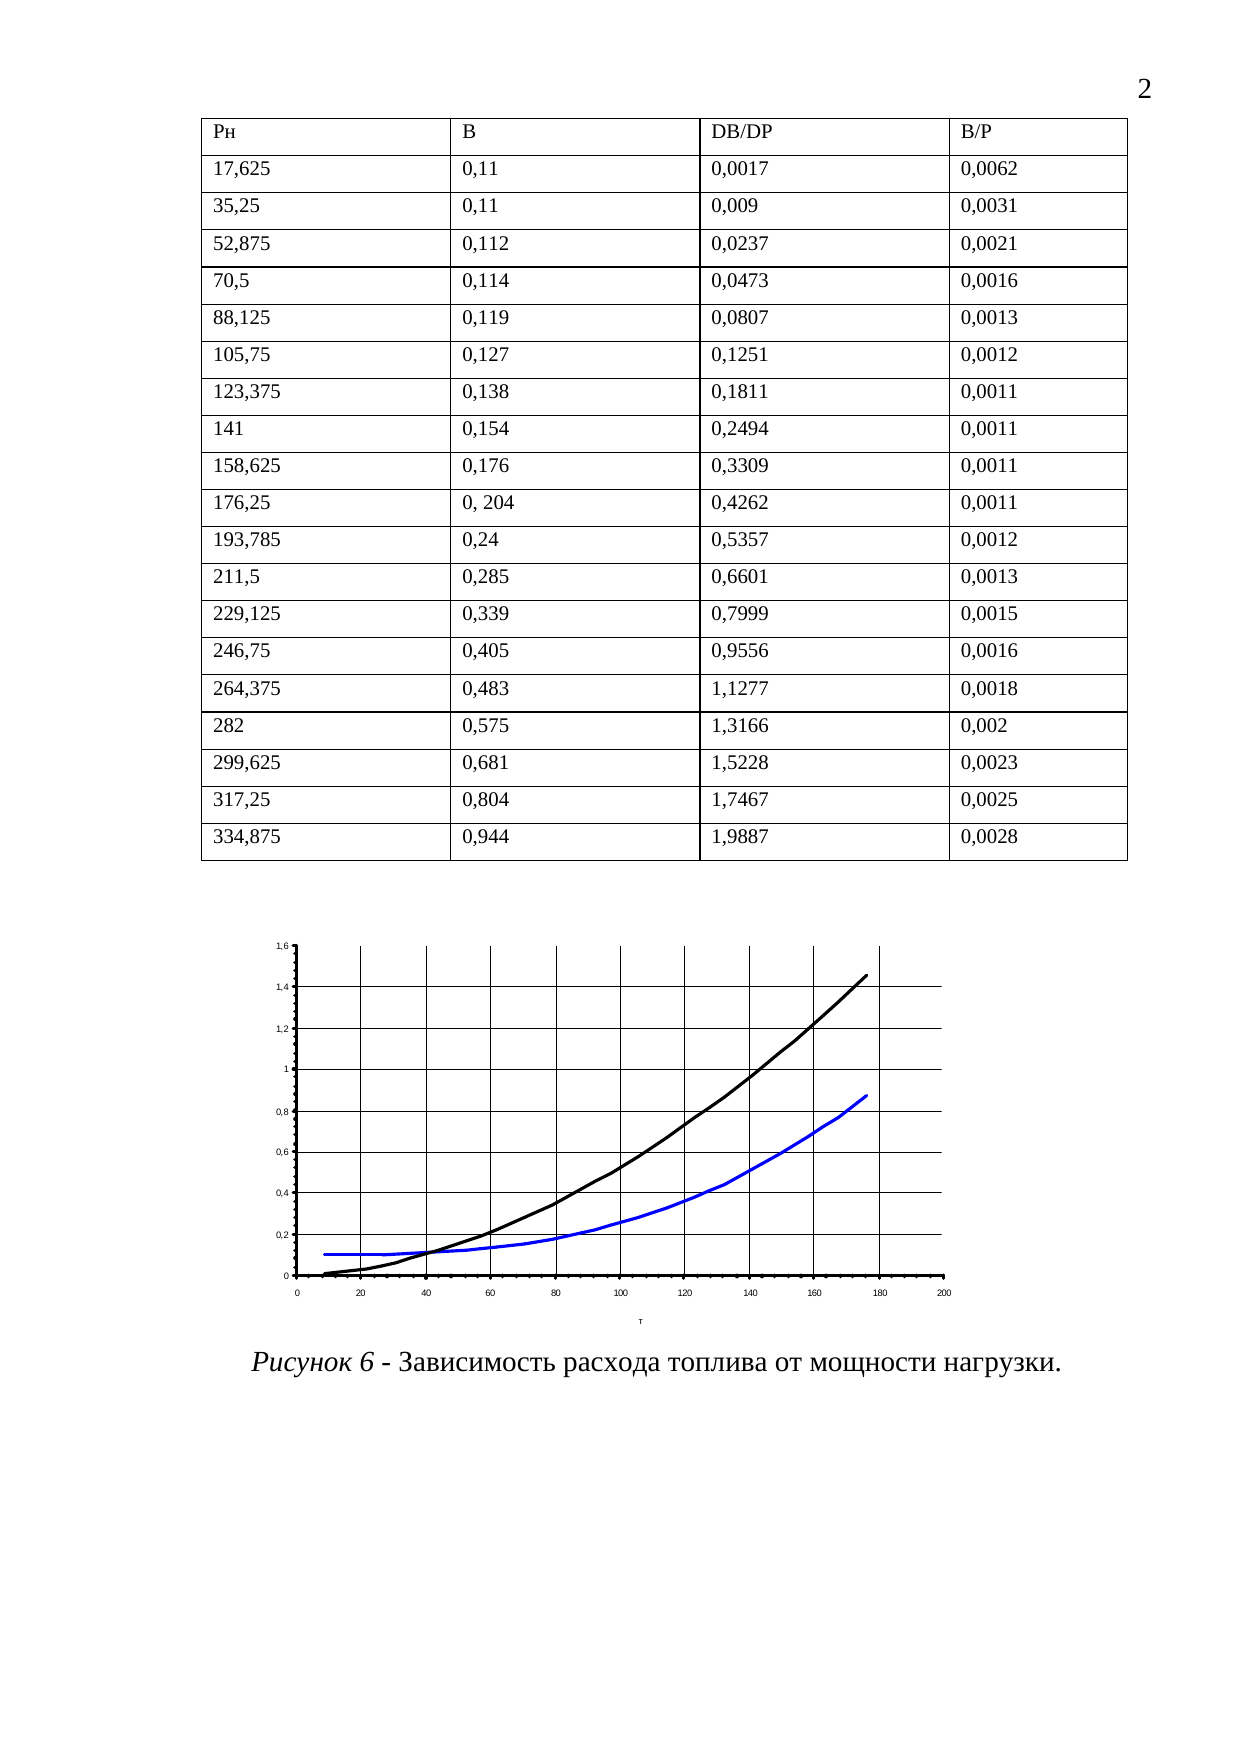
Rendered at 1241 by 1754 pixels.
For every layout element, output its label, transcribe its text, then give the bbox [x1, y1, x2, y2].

table_cell 0,0017 [701, 156, 949, 192]
table_cell 0,0021 [950, 230, 1127, 266]
table_cell 158,625 [202, 453, 450, 489]
table_cell 0,127 [451, 342, 699, 378]
table_cell 0,0018 [950, 675, 1127, 711]
table_cell 246,75 [202, 638, 450, 674]
table_cell 1,9887 [701, 824, 949, 860]
table_header DB/DP [701, 119, 949, 155]
table_cell 0,0013 [950, 305, 1127, 341]
table_header В [451, 119, 699, 155]
table_cell 0,681 [451, 750, 699, 786]
table_cell 70,5 [202, 268, 450, 303]
table_cell 1,5228 [701, 750, 949, 786]
table_cell 1,3166 [701, 713, 949, 748]
table_cell 211,5 [202, 564, 450, 600]
table_cell 0,4262 [701, 490, 949, 526]
table_cell 229,125 [202, 601, 450, 637]
table_cell 1,1277 [701, 675, 949, 711]
table_header Pн [202, 119, 450, 155]
table_cell 0,154 [451, 416, 699, 452]
table_cell 0,112 [451, 230, 699, 266]
table_header B/P [950, 119, 1127, 155]
table_cell 0,0011 [950, 416, 1127, 452]
table_cell 0,24 [451, 527, 699, 563]
table_cell 0,0013 [950, 564, 1127, 600]
table_cell 141 [202, 416, 450, 452]
text Рисунок 6 - Зависимость расхода топлива от мощности нагрузки. [177, 1344, 1152, 1377]
table_cell 17,625 [202, 156, 450, 192]
table_cell 0,5357 [701, 527, 949, 563]
table_cell 0,1251 [701, 342, 949, 378]
table_cell 0,0023 [950, 750, 1127, 786]
table_cell 0,2494 [701, 416, 949, 452]
table_cell 0,0011 [950, 490, 1127, 526]
table_cell 0,804 [451, 787, 699, 823]
table_cell 0,0016 [950, 638, 1127, 674]
table_cell 0,0016 [950, 268, 1127, 303]
table_cell 0,6601 [701, 564, 949, 600]
table_cell 176,25 [202, 490, 450, 526]
table_cell 282 [202, 713, 450, 748]
table_cell 0,0062 [950, 156, 1127, 192]
table_cell 88,125 [202, 305, 450, 341]
table_cell 0,3309 [701, 453, 949, 489]
table_cell 0,575 [451, 713, 699, 748]
table_cell 0,0015 [950, 601, 1127, 637]
table_cell 0,1811 [701, 379, 949, 415]
table_cell 0,176 [451, 453, 699, 489]
table_cell 123,375 [202, 379, 450, 415]
table_cell 0,285 [451, 564, 699, 600]
table_cell 0,944 [451, 824, 699, 860]
table_cell 52,875 [202, 230, 450, 266]
table_cell 264,375 [202, 675, 450, 711]
table_cell 0,11 [451, 193, 699, 229]
table_cell 0,138 [451, 379, 699, 415]
table_cell 0,0011 [950, 379, 1127, 415]
table_cell 105,75 [202, 342, 450, 378]
table_cell 0, 204 [451, 490, 699, 526]
table_cell 0,0473 [701, 268, 949, 303]
table_cell 193,785 [202, 527, 450, 563]
table_cell 0,0012 [950, 342, 1127, 378]
table_cell 334,875 [202, 824, 450, 860]
table_cell 0,0807 [701, 305, 949, 341]
table_cell 0,0028 [950, 824, 1127, 860]
table_cell 0,0012 [950, 527, 1127, 563]
table_cell 0,339 [451, 601, 699, 637]
table_cell 317,25 [202, 787, 450, 823]
table_cell 0,0011 [950, 453, 1127, 489]
table_cell 0,11 [451, 156, 699, 192]
table_cell 1,7467 [701, 787, 949, 823]
table_cell 0,0031 [950, 193, 1127, 229]
table_cell 0,009 [701, 193, 949, 229]
table_cell 0,0237 [701, 230, 949, 266]
table_cell 0,9556 [701, 638, 949, 674]
table_cell 0,0025 [950, 787, 1127, 823]
table_cell 0,7999 [701, 601, 949, 637]
table_cell 0,002 [950, 713, 1127, 748]
table_cell 299,625 [202, 750, 450, 786]
table_cell 0,114 [451, 268, 699, 303]
table_cell 35,25 [202, 193, 450, 229]
table_cell 0,119 [451, 305, 699, 341]
table_cell 0,483 [451, 675, 699, 711]
table_cell 0,405 [451, 638, 699, 674]
